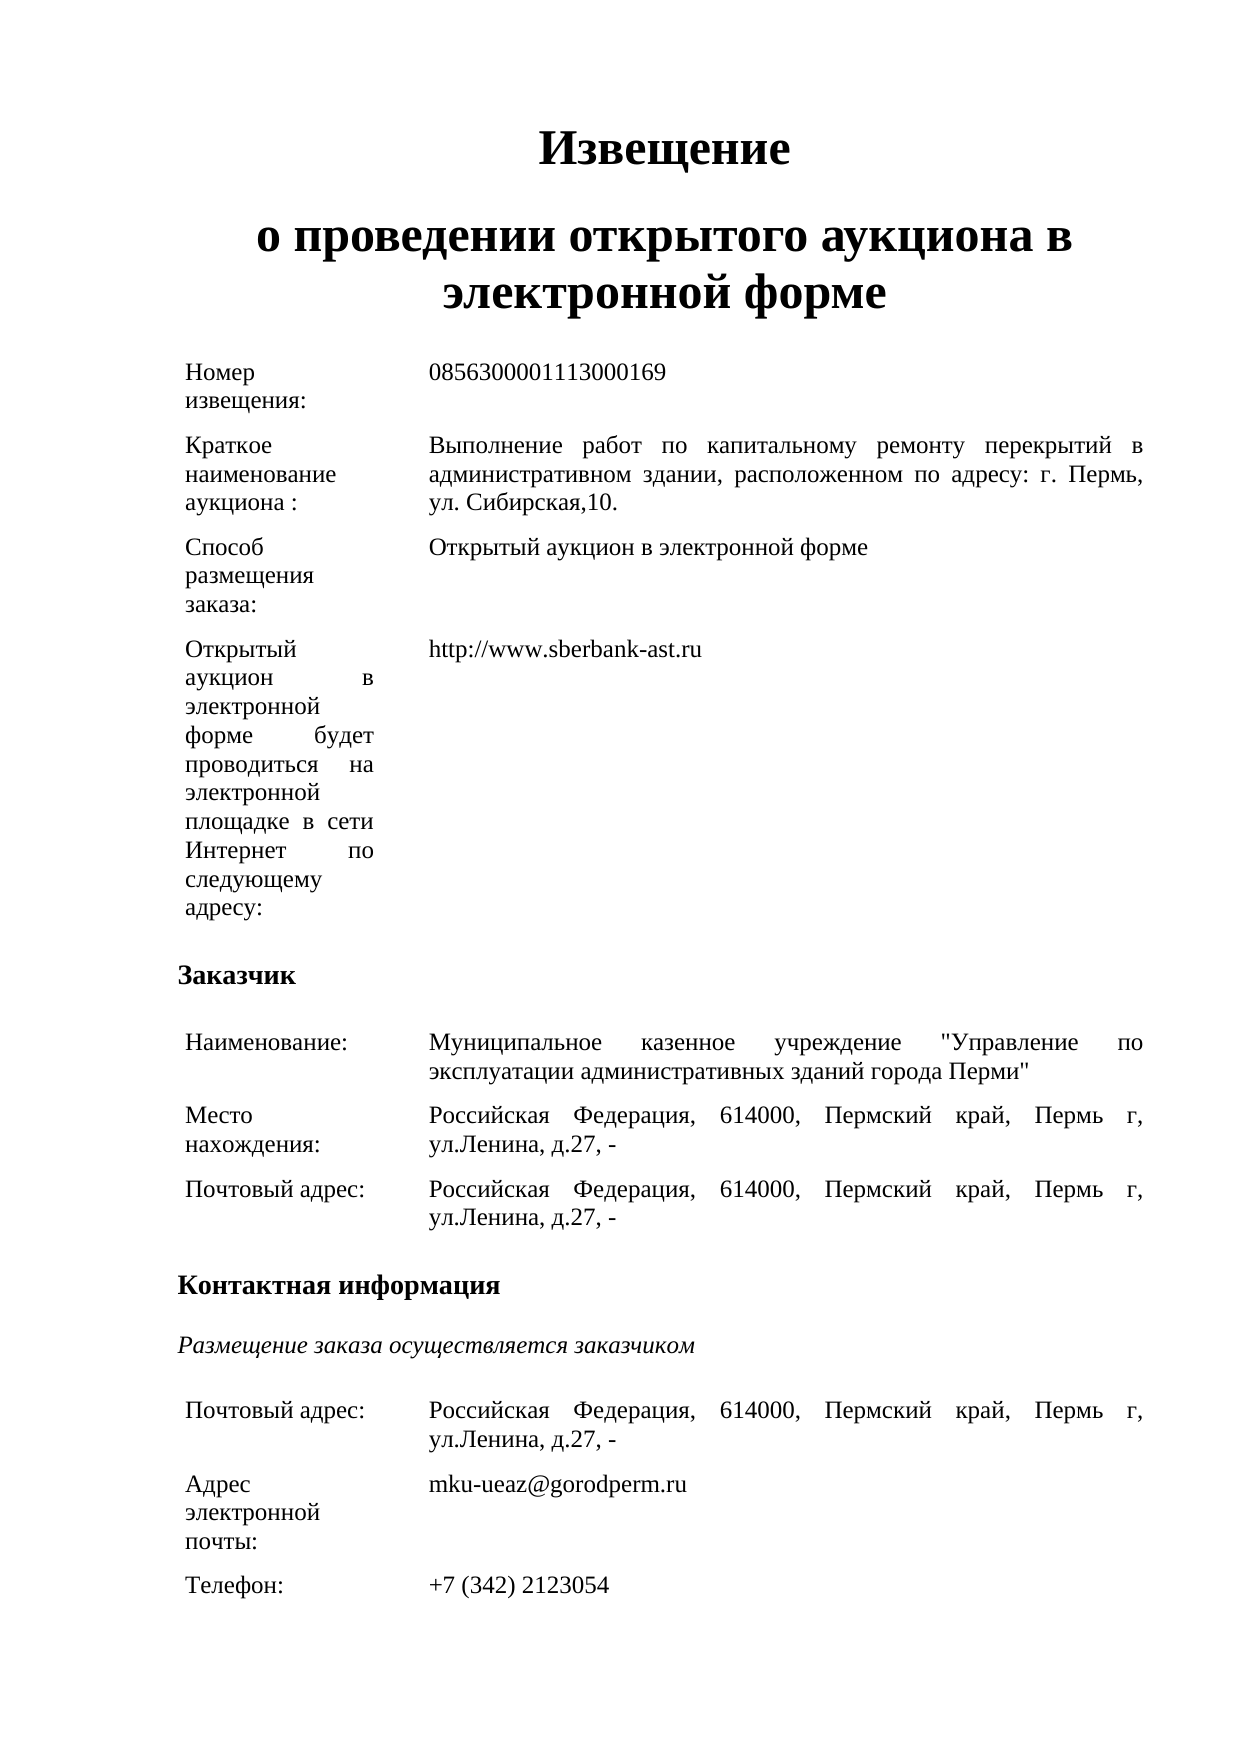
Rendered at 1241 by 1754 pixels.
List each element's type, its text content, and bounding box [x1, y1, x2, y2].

table_cell http://www.sberbank-ast.ru [421, 626, 1152, 929]
table_header Российская Федерация, 614000, Пермский край, Пермь г, ул.Ленина, д.27, - [421, 1388, 1152, 1461]
table_cell Телефон: [177, 1563, 421, 1607]
table_cell Открытый аукцион в электронной форме будет проводиться на электронной площадке в сети Интернет по следующему адресу: [177, 626, 421, 929]
table_header Почтовый адрес: [177, 1388, 421, 1461]
table_cell Открытый аукцион в электронной форме [421, 524, 1152, 626]
text Заказчик [177, 958, 1152, 991]
text Размещение заказа осуществляется заказчиком [177, 1330, 1152, 1358]
table_header Наименование: [177, 1020, 421, 1093]
table_cell Способ размещения заказа: [177, 524, 421, 626]
table_cell Краткое наименование аукциона : [177, 422, 421, 524]
table_cell Адрес электронной почты: [177, 1461, 421, 1563]
table_cell Место нахождения: [177, 1093, 421, 1166]
table_header Муниципальное казенное учреждение "Управление по эксплуатации административных зданий города Перми" [421, 1020, 1152, 1093]
table_cell Российская Федерация, 614000, Пермский край, Пермь г, ул.Ленина, д.27, - [421, 1166, 1152, 1239]
table_cell Российская Федерация, 614000, Пермский край, Пермь г, ул.Ленина, д.27, - [421, 1093, 1152, 1166]
table_header Номер извещения: [177, 349, 421, 422]
table_header 0856300001113000169 [421, 349, 1152, 422]
table_cell mku-ueaz@gorodperm.ru [421, 1461, 1152, 1563]
table_cell Почтовый адрес: [177, 1166, 421, 1239]
text о проведении открытого аукциона в электронной форме [177, 205, 1152, 320]
table_cell +7 (342) 2123054 [421, 1563, 1152, 1607]
table_cell Выполнение работ по капитальному ремонту перекрытий в административном здании, расположенном по адресу: г. Пермь, ул. Сибирская,10. [421, 422, 1152, 524]
text Извещение [177, 118, 1152, 176]
text Контактная информация [177, 1268, 1152, 1301]
